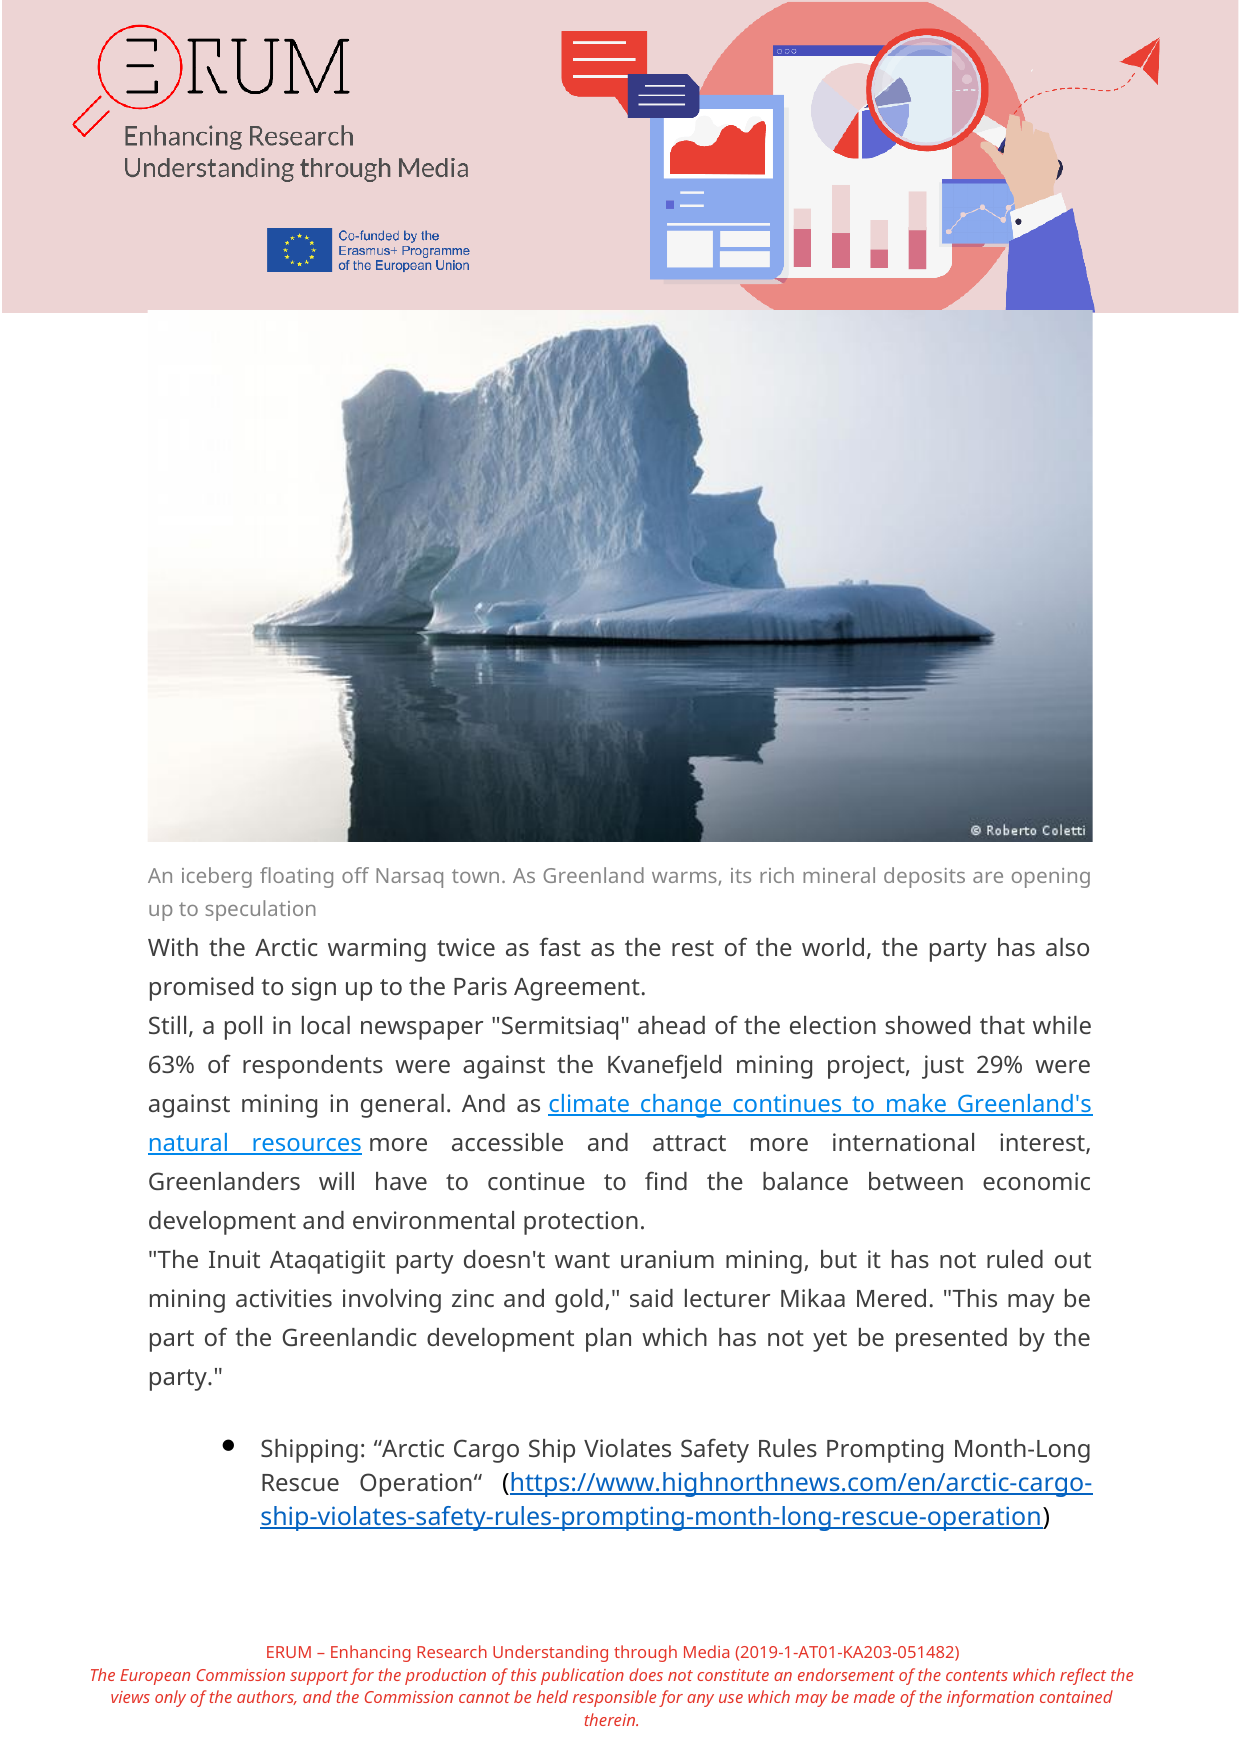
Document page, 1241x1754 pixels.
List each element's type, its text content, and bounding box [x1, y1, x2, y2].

list Shipping: “Arctic Cargo Ship Violates Safety Rules Prompting Month-Long Rescue Operation“ (https://www.highnorthnews.com/en/arctic-cargo-ship-violates-safety-rules-prompting-month-long-rescue-operation) [223, 1432, 1093, 1533]
text With the Arctic warming twice as fast as the rest of the world, the party has also promised to sign up to the Paris Agreement. [148, 924, 1093, 1002]
text "The Inuit Ataqatigiit party doesn't want uranium mining, but it has not ruled out mining activities involving zinc and gold," said lecturer Mikaa Mered. "This may be part of the Greenlandic development plan which has not yet be presented by the party." [148, 1236, 1093, 1393]
text Still, a poll in local newspaper "Sermitsiaq" ahead of the election showed that while 63% of respondents were against the Kvanefjeld mining project, just 29% were against mining in general. And as climate change continues to make Greenland's natural resources more accessible and attract more international interest, Greenlanders will have to continue to find the balance between economic development and environmental protection. [148, 1002, 1093, 1236]
text An iceberg floating off Narsaq town. As Greenland warms, its rich mineral deposits are opening up to speculation [148, 859, 1093, 924]
picture [0, 0, 1241, 842]
